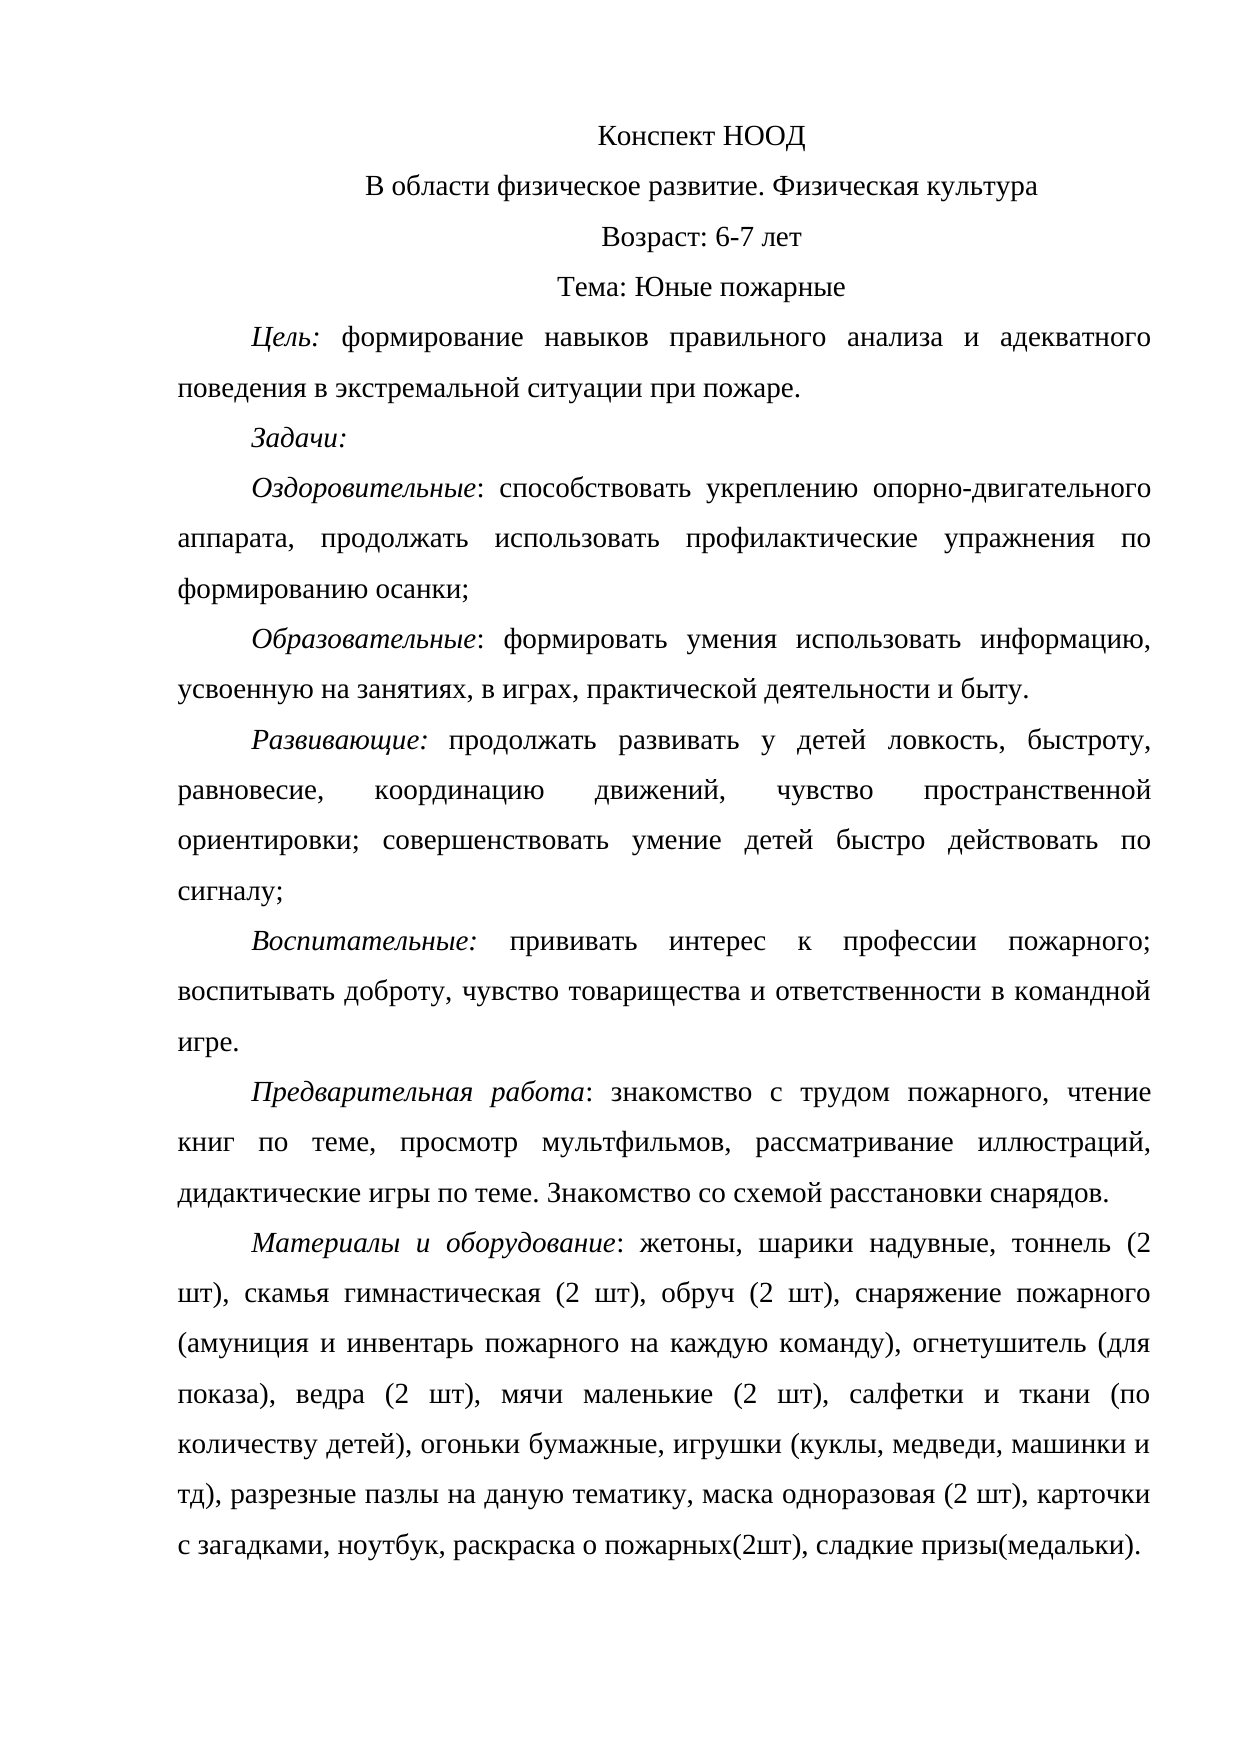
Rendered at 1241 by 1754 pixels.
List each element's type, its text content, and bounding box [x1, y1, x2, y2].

text Образовательные: формировать умения использовать информацию, усвоенную на занятиях, в играх, практической деятельности и быту. [177, 621, 1152, 705]
text Задачи: [177, 420, 1152, 453]
text Развивающие: продолжать развивать у детей ловкость, быстроту, равновесие, координацию движений, чувство пространственной ориентировки; совершенствовать умение детей быстро действовать по сигналу; [177, 722, 1152, 906]
text Оздоровительные: способствовать укреплению опорно-двигательного аппарата, продолжать использовать профилактические упражнения по формированию осанки; [177, 470, 1152, 604]
text Тема: Юные пожарные [177, 269, 1152, 303]
text Воспитательные: прививать интерес к профессии пожарного; воспитывать доброту, чувство товарищества и ответственности в командной игре. [177, 923, 1152, 1057]
text В области физическое развитие. Физическая культура [177, 168, 1152, 202]
text Материалы и оборудование: жетоны, шарики надувные, тоннель (2 шт), скамья гимнастическая (2 шт), обруч (2 шт), снаряжение пожарного (амуниция и инвентарь пожарного на каждую команду), огнетушитель (для показа), ведра (2 шт), мячи маленькие (2 шт), салфетки и ткани (по количеству детей), огоньки бумажные, игрушки (куклы, медведи, машинки и тд), разрезные пазлы на даную тематику, маска одноразовая (2 шт), карточки с загадками, ноутбук, раскраска о пожарных(2шт), сладкие призы(медальки). [177, 1225, 1152, 1560]
text Конспект НООД [177, 118, 1152, 152]
text Предварительная работа: знакомство с трудом пожарного, чтение книг по теме, просмотр мультфильмов, рассматривание иллюстраций, дидактические игры по теме. Знакомство со схемой расстановки снарядов. [177, 1074, 1152, 1208]
text Цель: формирование навыков правильного анализа и адекватного поведения в экстремальной ситуации при пожаре. [177, 319, 1152, 403]
text Возраст: 6-7 лет [177, 219, 1152, 252]
